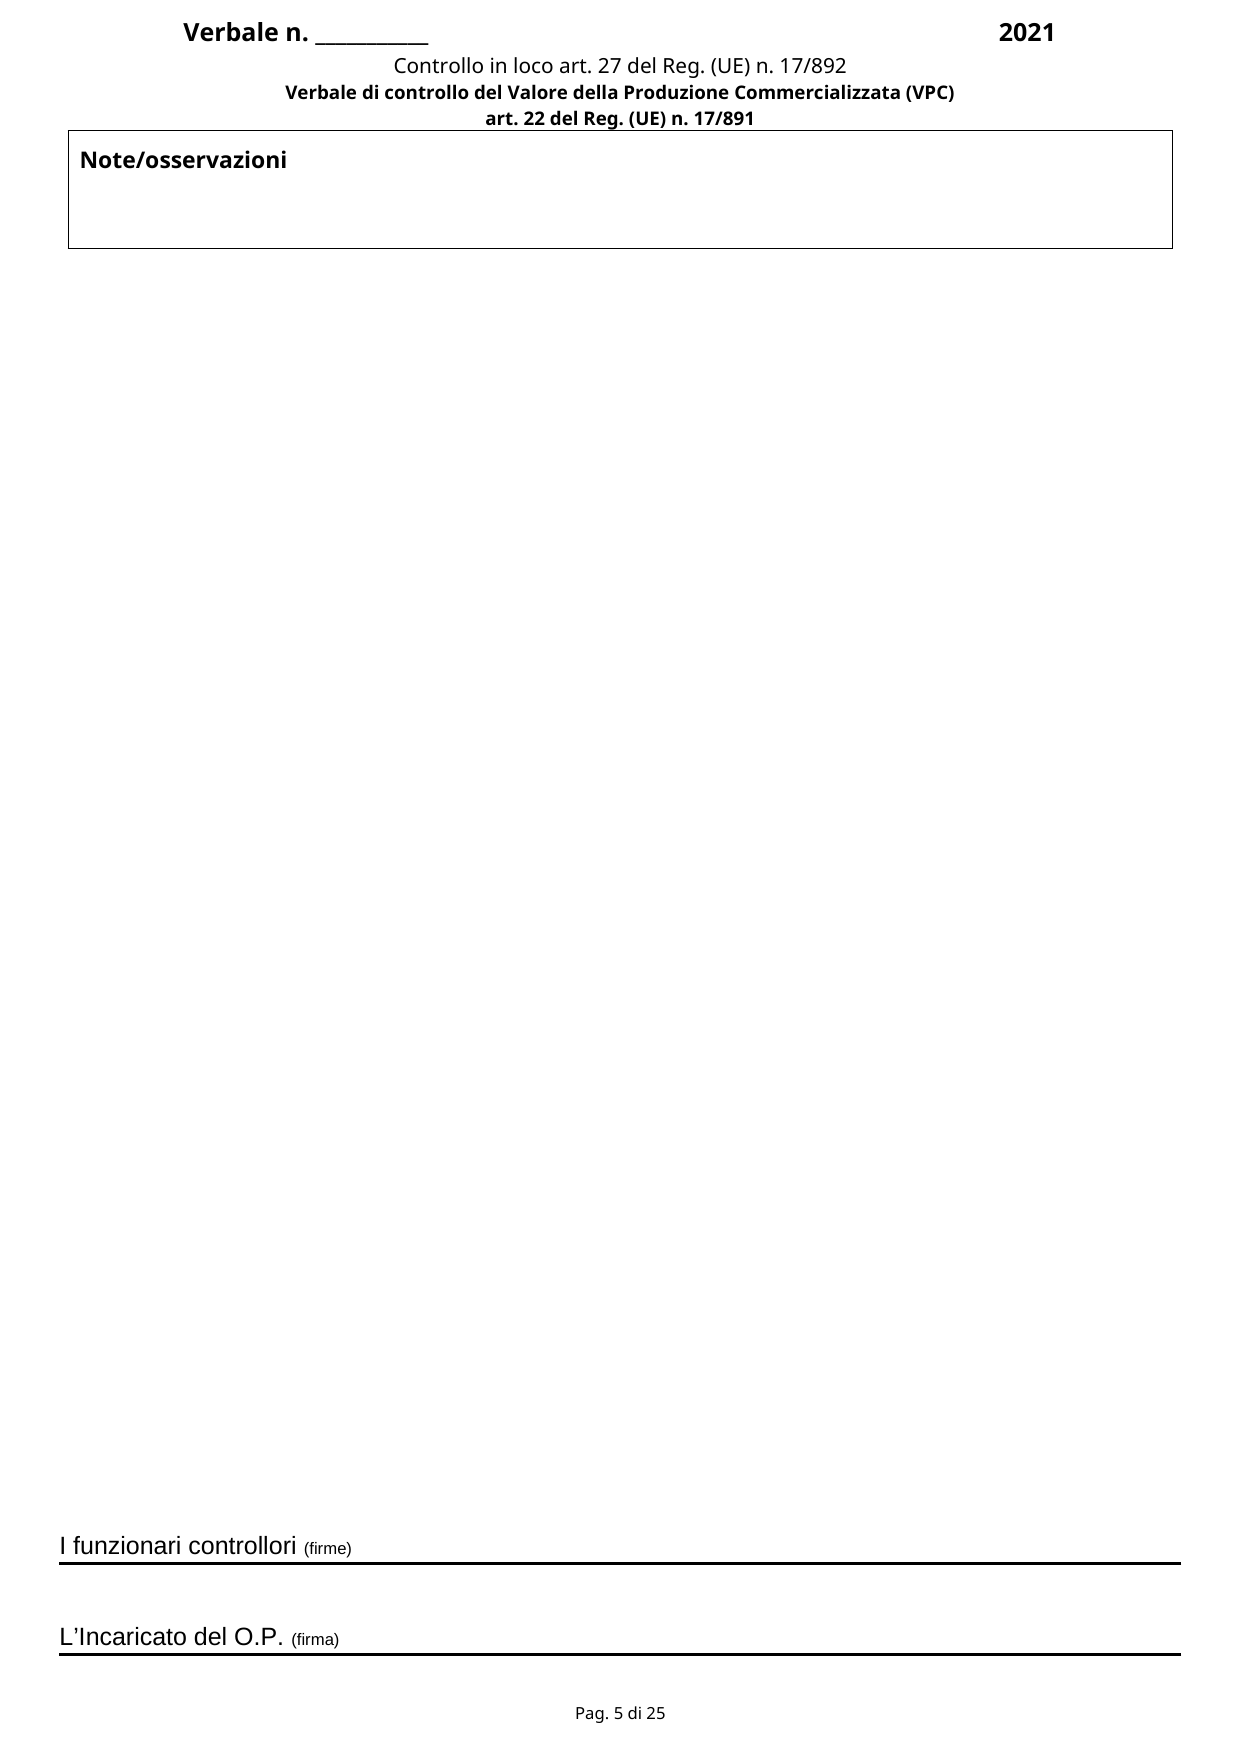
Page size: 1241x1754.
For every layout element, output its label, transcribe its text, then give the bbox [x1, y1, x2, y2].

table_header Note/osservazioni [69, 131, 1172, 248]
